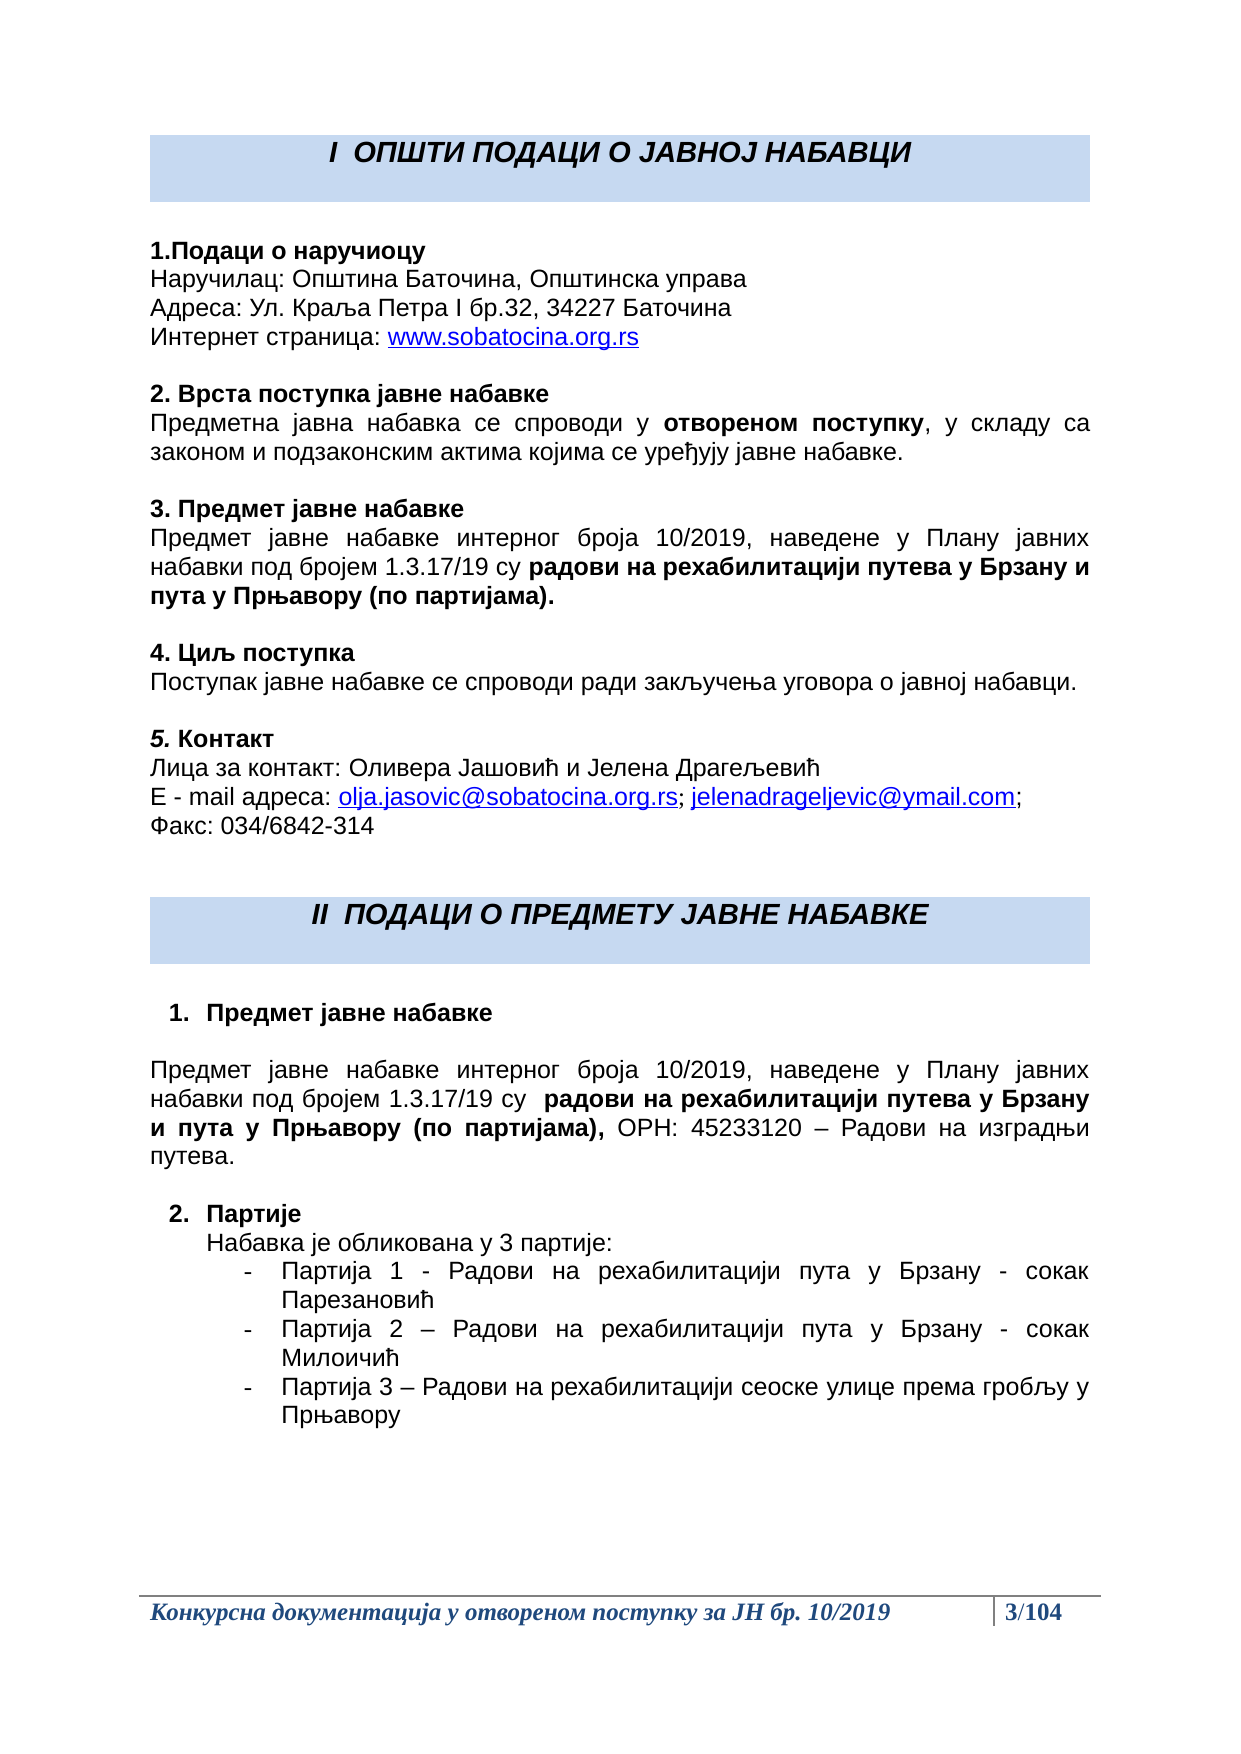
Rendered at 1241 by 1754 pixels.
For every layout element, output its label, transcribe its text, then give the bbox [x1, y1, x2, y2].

text Факс: 034/6842-314 [150, 811, 1090, 839]
text Адреса: Ул. Краља Петра I бр.32, 34227 Баточина [150, 293, 1090, 322]
list Партија 3 – Радови на рехабилитацији сеоске улице према гробљу у Прњавору [244, 1372, 1090, 1429]
list Партија 1 - Радови на рехабилитацији пута у Брзану - сокак Парезановић [244, 1256, 1090, 1314]
text 2. Врста поступка јавне набавке [150, 379, 1090, 408]
text 5. Контакт [150, 724, 1090, 753]
text Е - mail адреса: olja.jasovic@sobatocina.org.rs; jelenadrageljevic@ymail.com; [150, 782, 1090, 811]
text Наручилац: Општина Баточина, Општинска управа [150, 264, 1090, 293]
text Лица за контакт: Оливера Јашовић и Јелена Драгељевић [150, 753, 1090, 782]
text II ПОДАЦИ О ПРЕДМЕТУ ЈАВНЕ НАБАВКЕ [150, 897, 1090, 931]
text Набавка је обликована у 3 партије: [206, 1228, 1090, 1256]
text Предмет јавне набавке интерног броја 10/2019, наведене у Плану јавних набавки под бројем 1.3.17/19 су радови на рехабилитацији путева у Брзану и пута у Прњавору (по партијама). [150, 523, 1090, 609]
list Партија 2 – Радови на рехабилитацији пута у Брзану - сокак Милоичић [244, 1314, 1090, 1372]
text Поступак јавне набавке се спроводи ради закључења уговора о јавној набавци. [150, 667, 1090, 696]
text Предметна јавна набавка се спроводи у отвореном поступку, у складу са законом и подзаконским актима којима се уређују јавне набавке. [150, 408, 1090, 466]
list Партије [169, 1199, 1090, 1228]
text I ОПШТИ ПОДАЦИ О ЈАВНОЈ НАБАВЦИ [150, 135, 1090, 168]
text 1.Подаци о наручиоцу [150, 236, 1090, 264]
text 3. Предмет јавне набавке [150, 494, 1090, 523]
text Предмет јавне набавке интерног броја 10/2019, наведене у Плану јавних набавки под бројем 1.3.17/19 су радови на рехабилитацији путева у Брзану и пута у Прњавору (по партијама), ОРН: 45233120 – Радови на изградњи путева. [150, 1055, 1090, 1170]
text 4. Циљ поступка [150, 638, 1090, 667]
list Предмет јавне набавке [169, 998, 1090, 1026]
text Интернет страница: www.sobatocina.org.rs [150, 322, 1090, 351]
